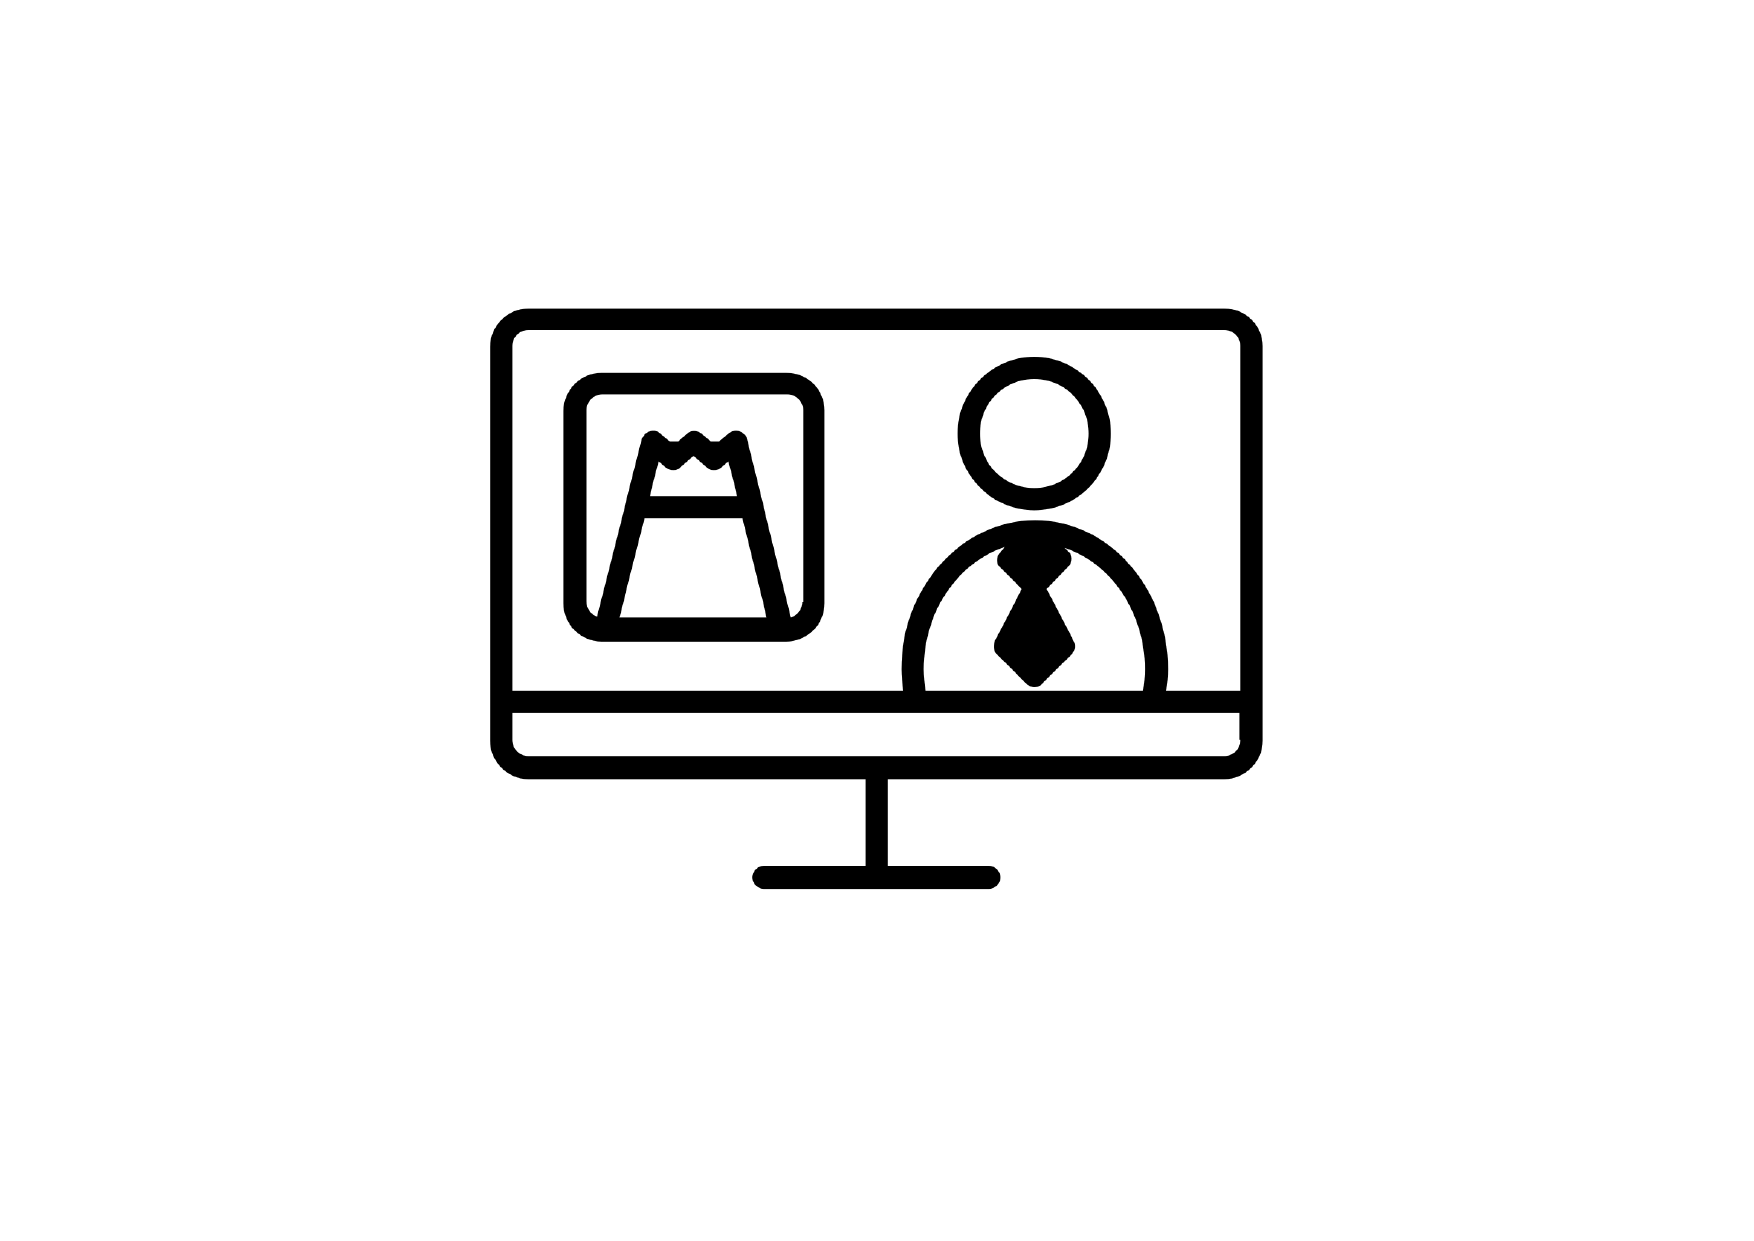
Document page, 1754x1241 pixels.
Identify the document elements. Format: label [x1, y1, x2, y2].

picture [430, 151, 1322, 1044]
